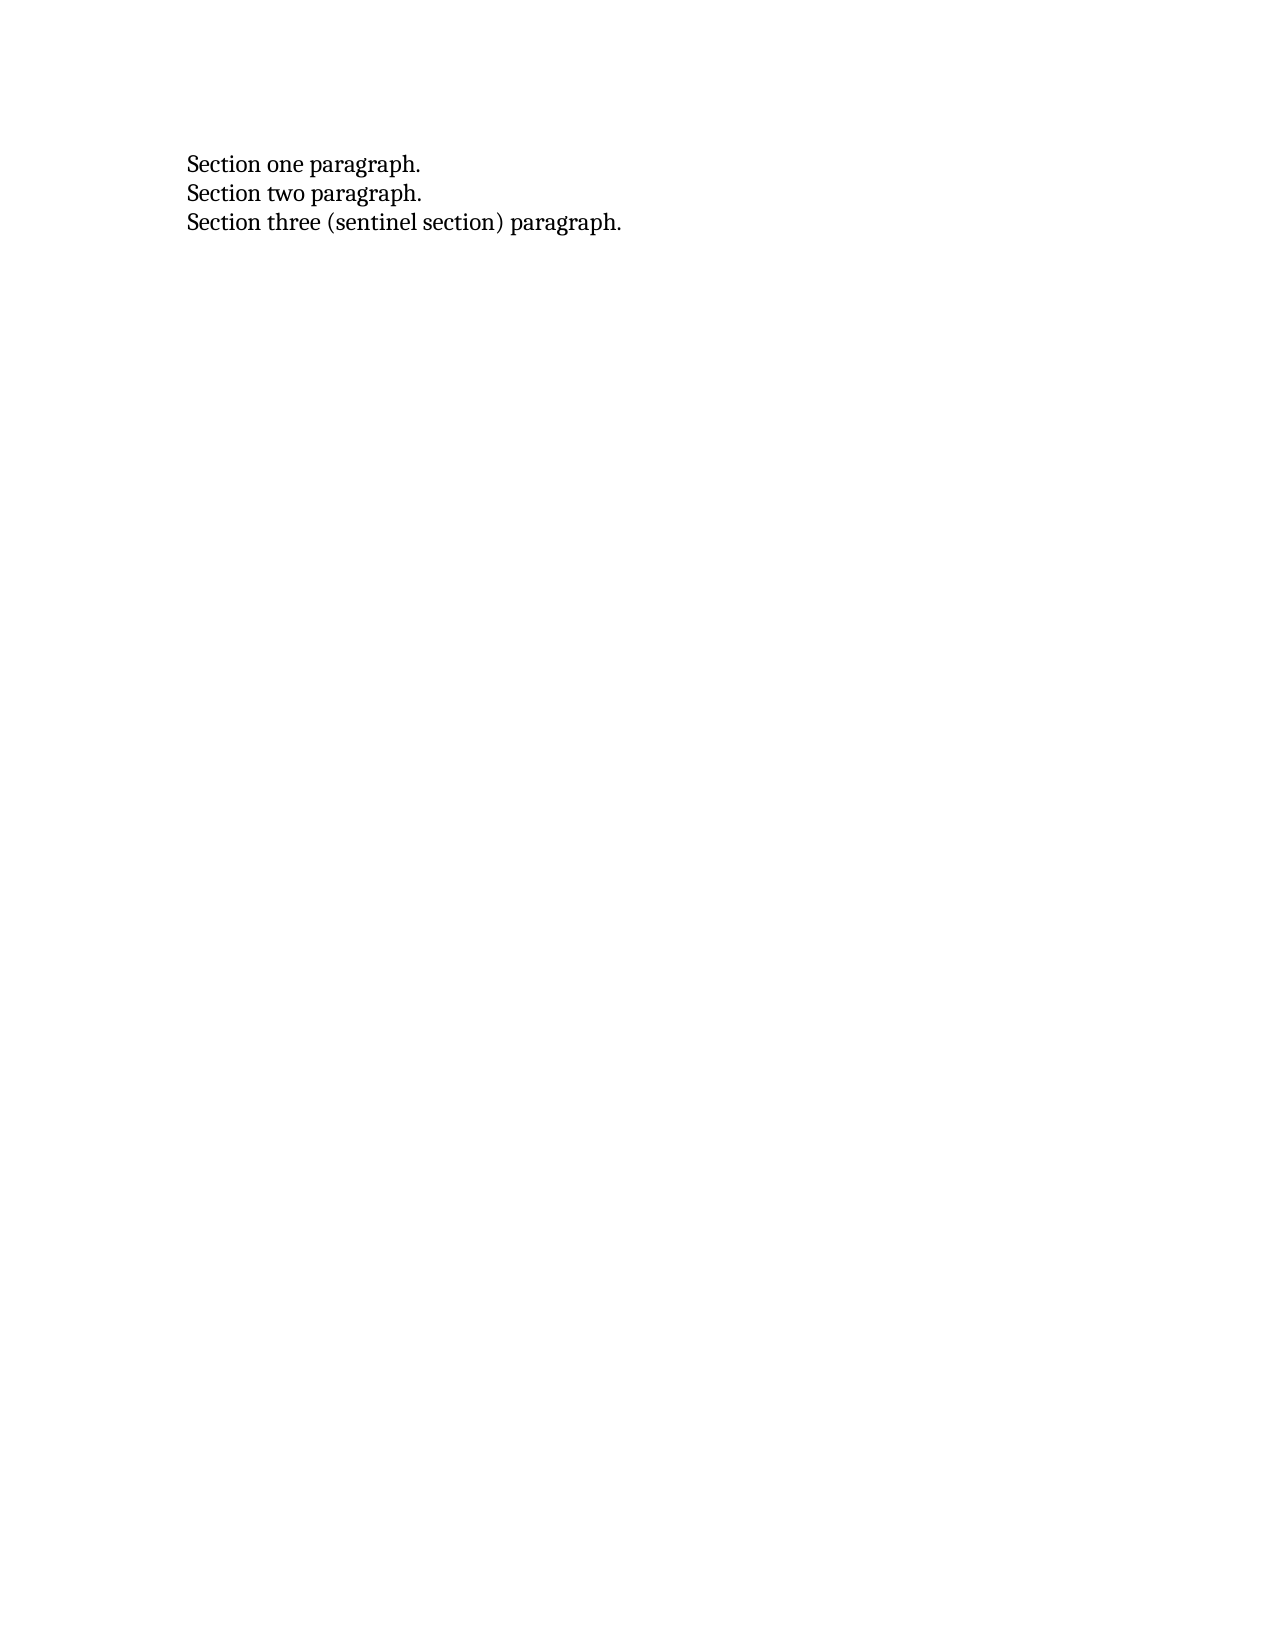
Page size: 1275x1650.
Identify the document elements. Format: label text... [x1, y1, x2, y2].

text Section three (sentinel section) paragraph. [187, 207, 1087, 236]
text Section one paragraph. [187, 150, 1087, 179]
text Section two paragraph. [187, 179, 1087, 207]
